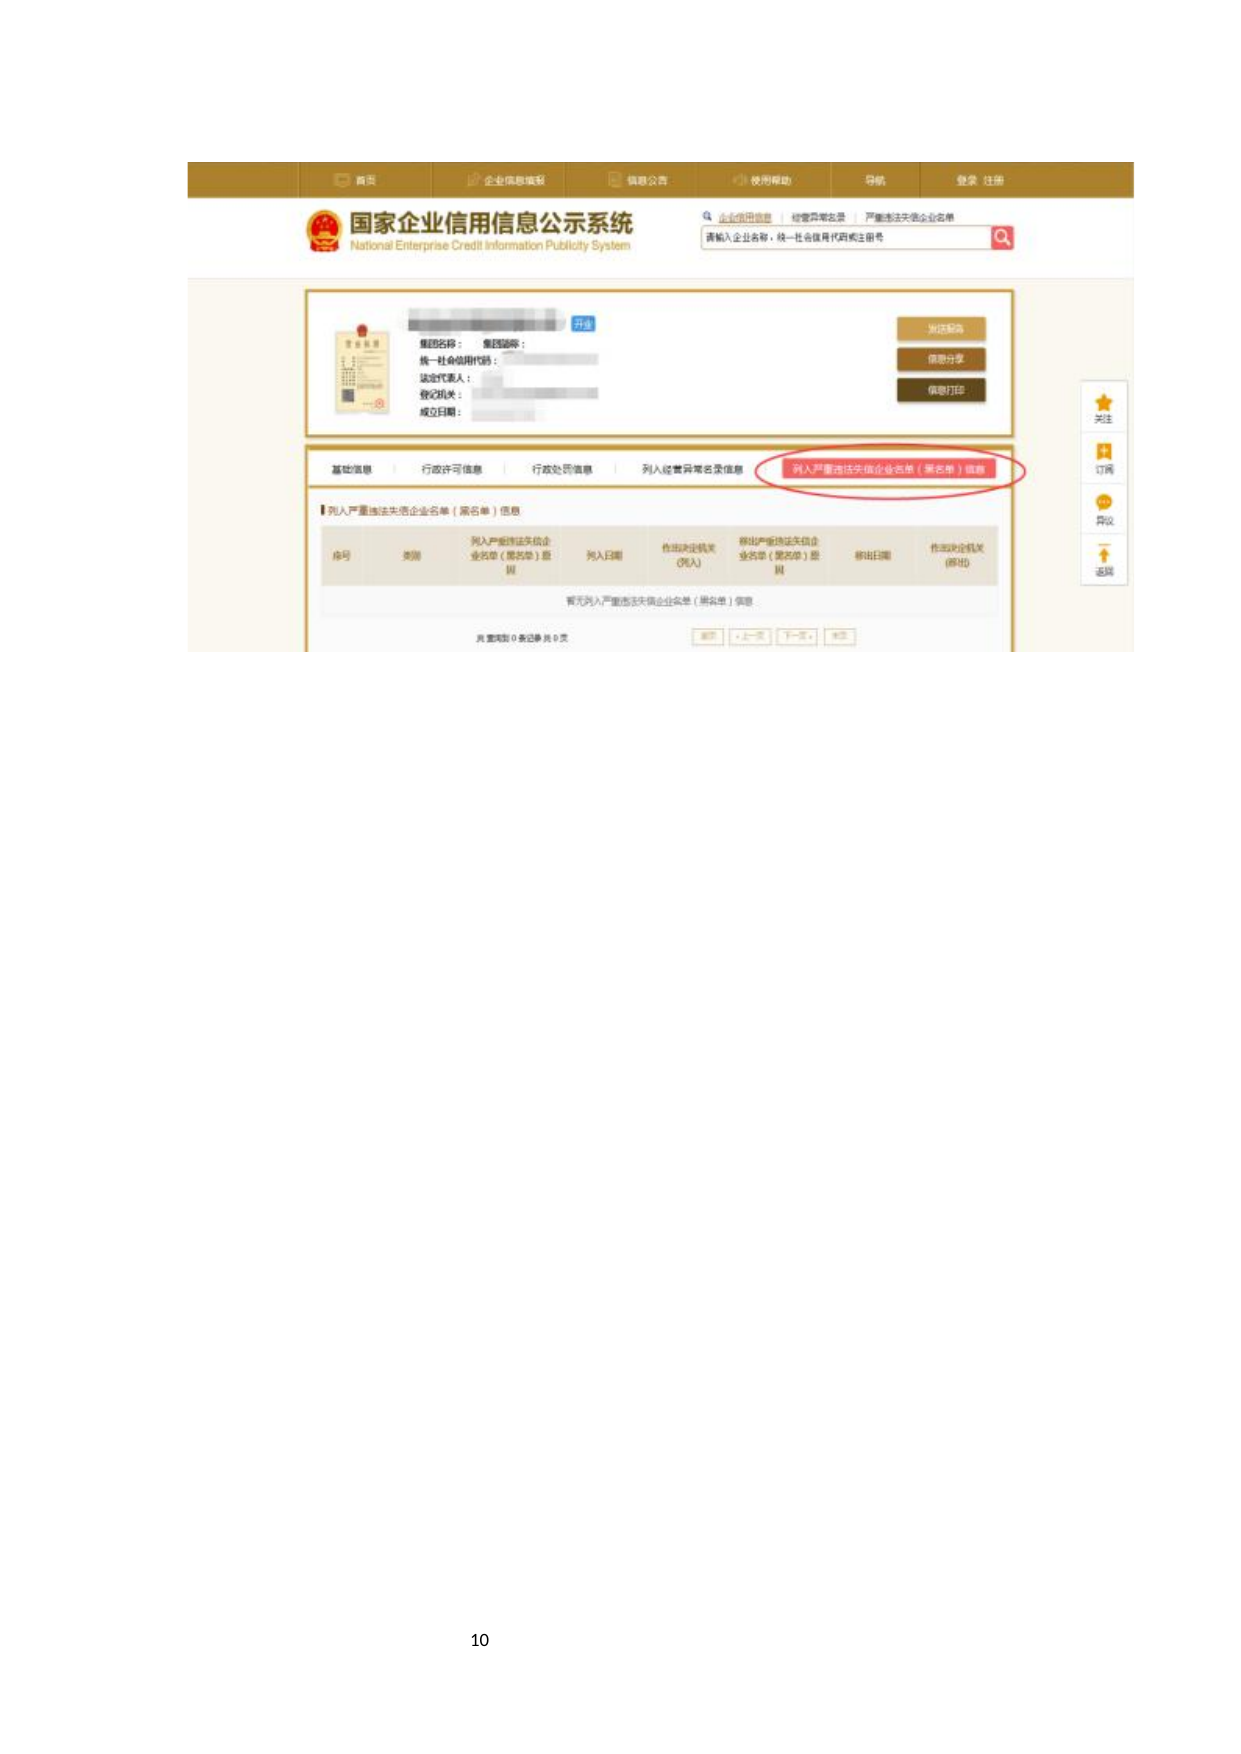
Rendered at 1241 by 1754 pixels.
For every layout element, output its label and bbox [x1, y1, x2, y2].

picture [187, 162, 1135, 652]
